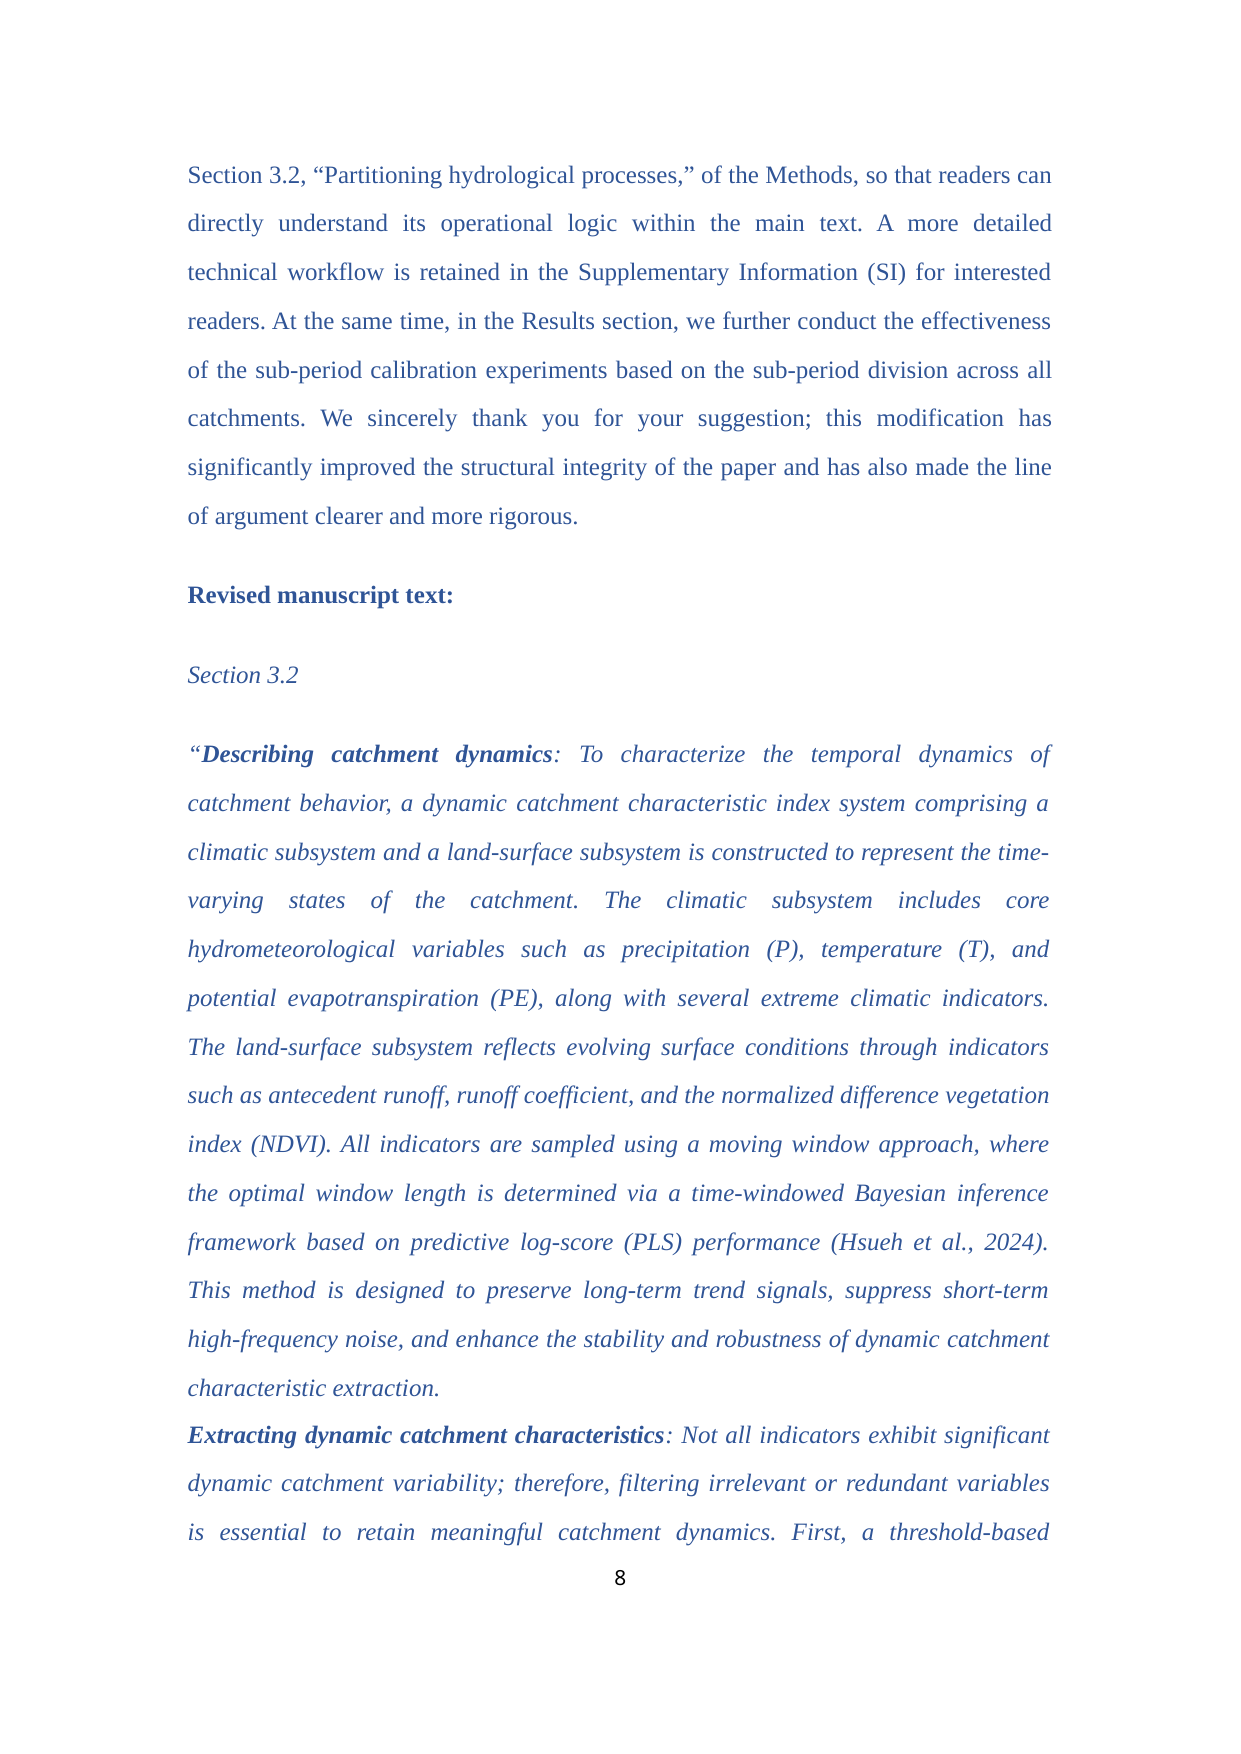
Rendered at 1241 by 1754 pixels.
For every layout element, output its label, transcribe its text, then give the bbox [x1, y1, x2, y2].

text “Describing catchment dynamics: To characterize the temporal dynamics of catchment behavior, a dynamic catchment characteristic index system comprising a climatic subsystem and a land-surface subsystem is constructed to represent the time-varying states of the catchment. The climatic subsystem includes core hydrometeorological variables such as precipitation (P), temperature (T), and potential evapotranspiration (PE), along with several extreme climatic indicators. The land-surface subsystem reflects evolving surface conditions through indicators such as antecedent runoff, runoff coefficient, and the normalized difference vegetation index (NDVI). All indicators are sampled using a moving window approach, where the optimal window length is determined via a time-windowed Bayesian inference framework based on predictive log-score (PLS) performance (Hsueh et al., 2024). This method is designed to preserve long-term trend signals, suppress short-term high-frequency noise, and enhance the stability and robustness of dynamic catchment characteristic extraction. [187, 737, 1053, 1403]
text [187, 158, 1053, 532]
text Section 3.2 [187, 658, 1053, 690]
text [187, 1418, 1053, 1548]
text Revised manuscript text: [187, 578, 1053, 611]
